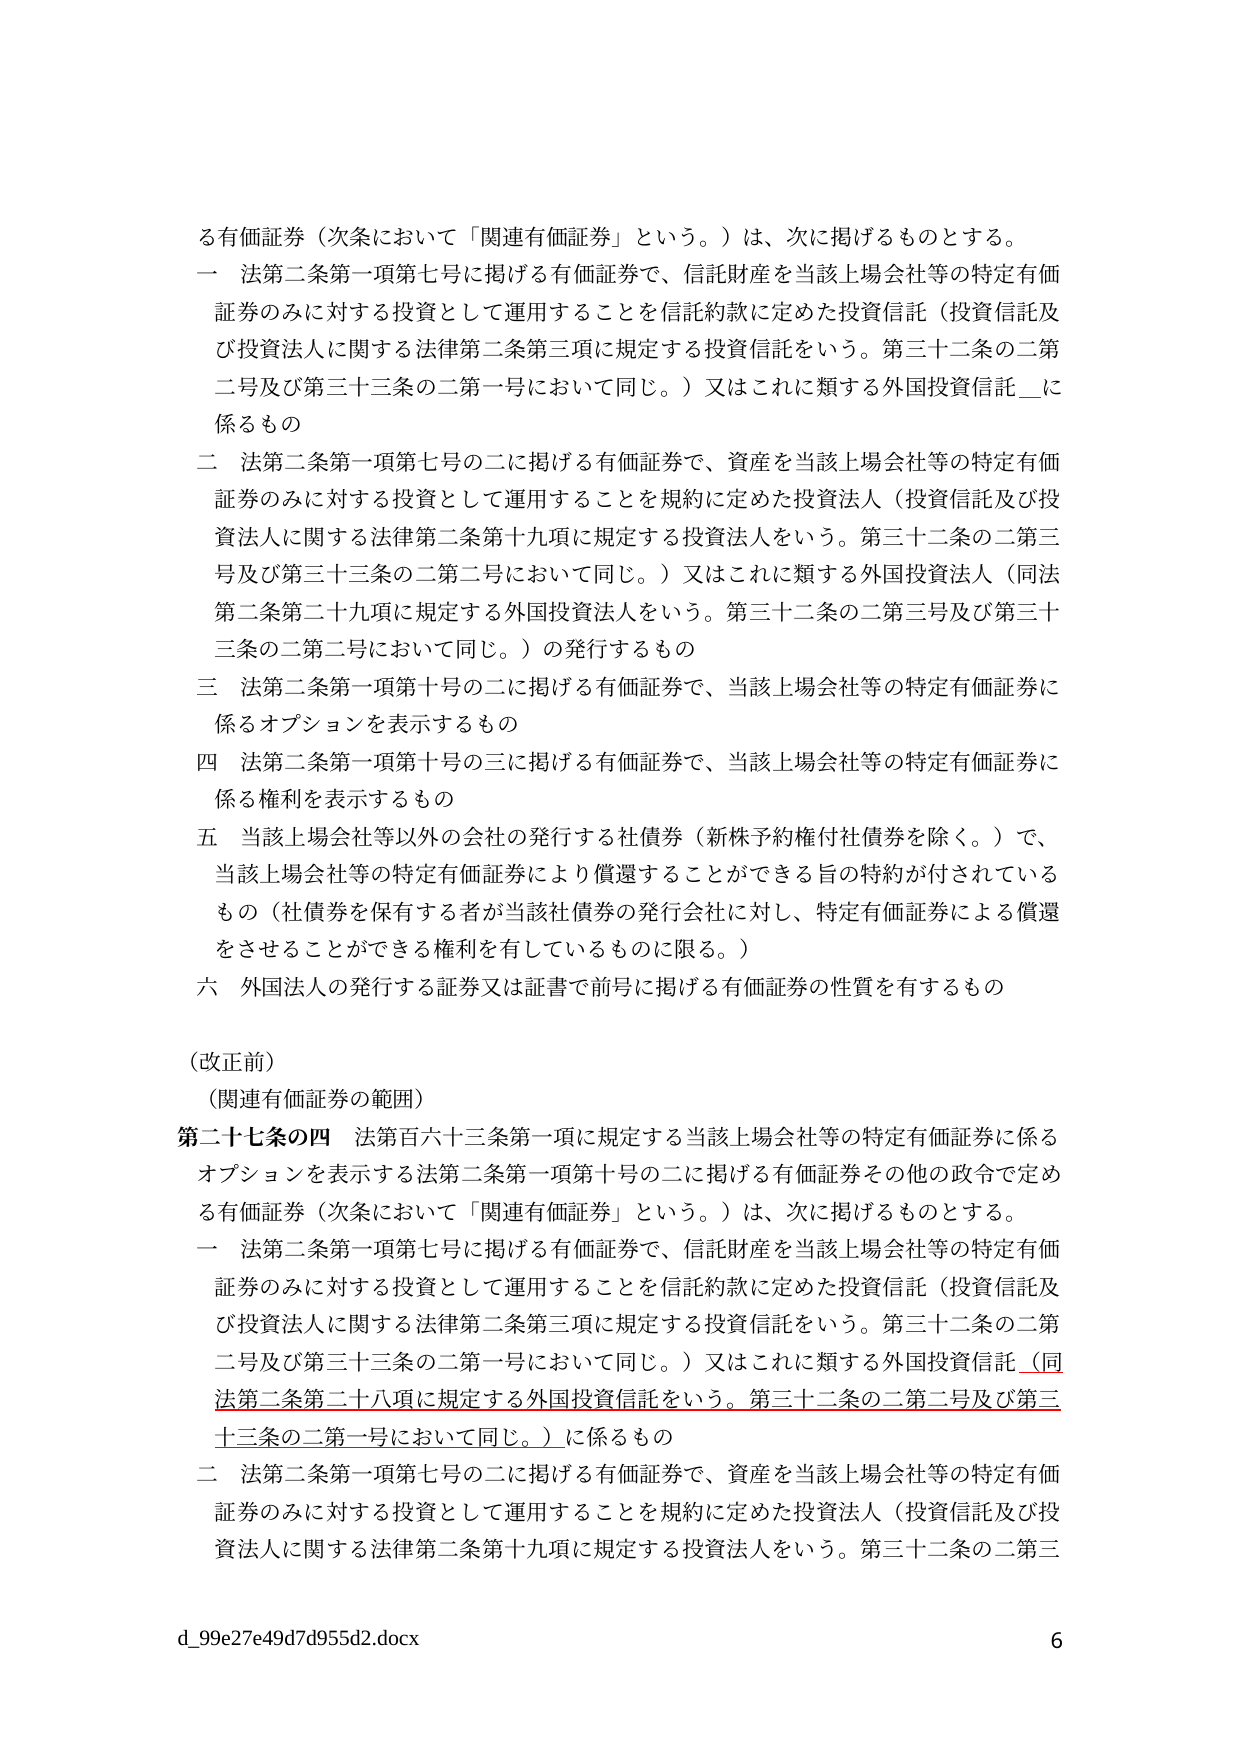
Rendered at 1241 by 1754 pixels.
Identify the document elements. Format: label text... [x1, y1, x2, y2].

text 五 当該上場会社等以外の会社の発行する社債券（新株予約権付社債券を除く。）で、当該上場会社等の特定有価証券により償還することができる旨の特約が付されているもの（社債券を保有する者が当該社債券の発行会社に対し、特定有価証券による償還をさせることができる権利を有しているものに限る。） [196, 817, 1063, 967]
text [196, 1454, 1063, 1567]
text （改正前） [177, 1042, 1063, 1079]
text 三 法第二条第一項第十号の二に掲げる有価証券で、当該上場会社等の特定有価証券に係るオプションを表示するもの [196, 667, 1063, 742]
text 一 法第二条第一項第七号に掲げる有価証券で、信託財産を当該上場会社等の特定有価証券のみに対する投資として運用することを信託約款に定めた投資信託（投資信託及び投資法人に関する法律第二条第三項に規定する投資信託をいう。第三十二条の二第二号及び第三十三条の二第一号において同じ。）又はこれに類する外国投資信託（同法第二条第二十八項に規定する外国投資信託をいう。第三十二条の二第二号及び第三十三条の二第一号において同じ。）に係るもの [196, 1229, 1063, 1454]
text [177, 217, 1063, 254]
text 四 法第二条第一項第十号の三に掲げる有価証券で、当該上場会社等の特定有価証券に係る権利を表示するもの [196, 742, 1063, 817]
text 第二十七条の四 法第百六十三条第一項に規定する当該上場会社等の特定有価証券に係るオプションを表示する法第二条第一項第十号の二に掲げる有価証券その他の政令で定める有価証券（次条において「関連有価証券」という。）は、次に掲げるものとする。 [177, 1117, 1063, 1229]
text 一 法第二条第一項第七号に掲げる有価証券で、信託財産を当該上場会社等の特定有価証券のみに対する投資として運用することを信託約款に定めた投資信託（投資信託及び投資法人に関する法律第二条第三項に規定する投資信託をいう。第三十二条の二第二号及び第三十三条の二第一号において同じ。）又はこれに類する外国投資信託 に係るもの [196, 254, 1063, 442]
text （関連有価証券の範囲） [196, 1079, 1063, 1117]
text 六 外国法人の発行する証券又は証書で前号に掲げる有価証券の性質を有するもの [196, 967, 1063, 1004]
